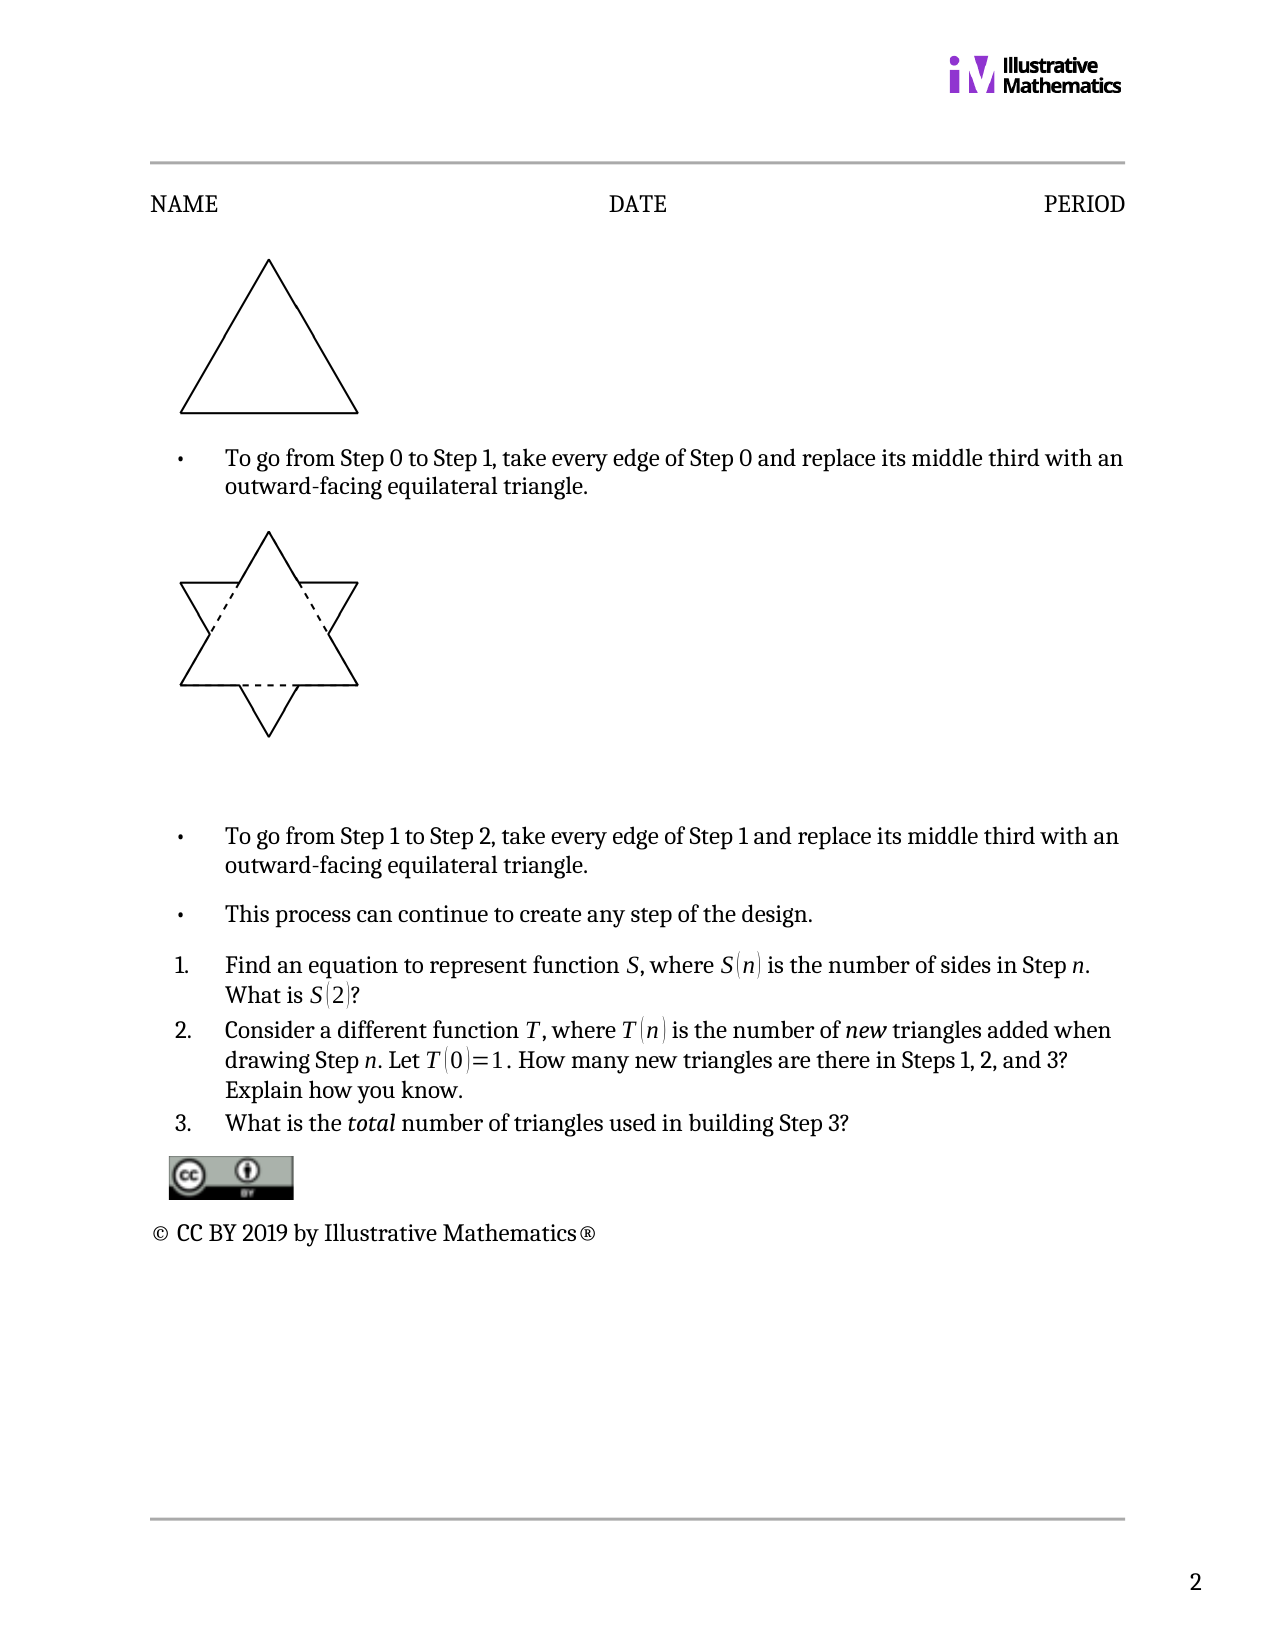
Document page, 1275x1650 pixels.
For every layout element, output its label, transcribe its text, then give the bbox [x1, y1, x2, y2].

picture [168, 1156, 294, 1200]
list To go from Step 1 to Step 2, take every edge of Step 1 and replace its middle third with an outward-facing equilateral triangle. [175, 822, 1125, 879]
list What is the total number of triangles used in building Step 3? [175, 1108, 1125, 1137]
list This process can continue to create any step of the design. [175, 900, 1125, 929]
picture [168, 247, 424, 425]
picture [949, 55, 1121, 93]
list To go from Step 0 to Step 1, take every edge of Step 0 and replace its middle third with an outward-facing equilateral triangle. [175, 443, 1125, 501]
list Find an equation to represent function , where is the number of sides in Step . What is ? [175, 950, 1125, 1011]
list Consider a different function , where is the number of new triangles added when drawing Step . Let How many new triangles are there in Steps 1, 2, and 3? Explain how you know. [175, 1015, 1125, 1105]
picture [168, 519, 424, 804]
text © CC BY 2019 by Illustrative Mathematics® [150, 1218, 1125, 1247]
